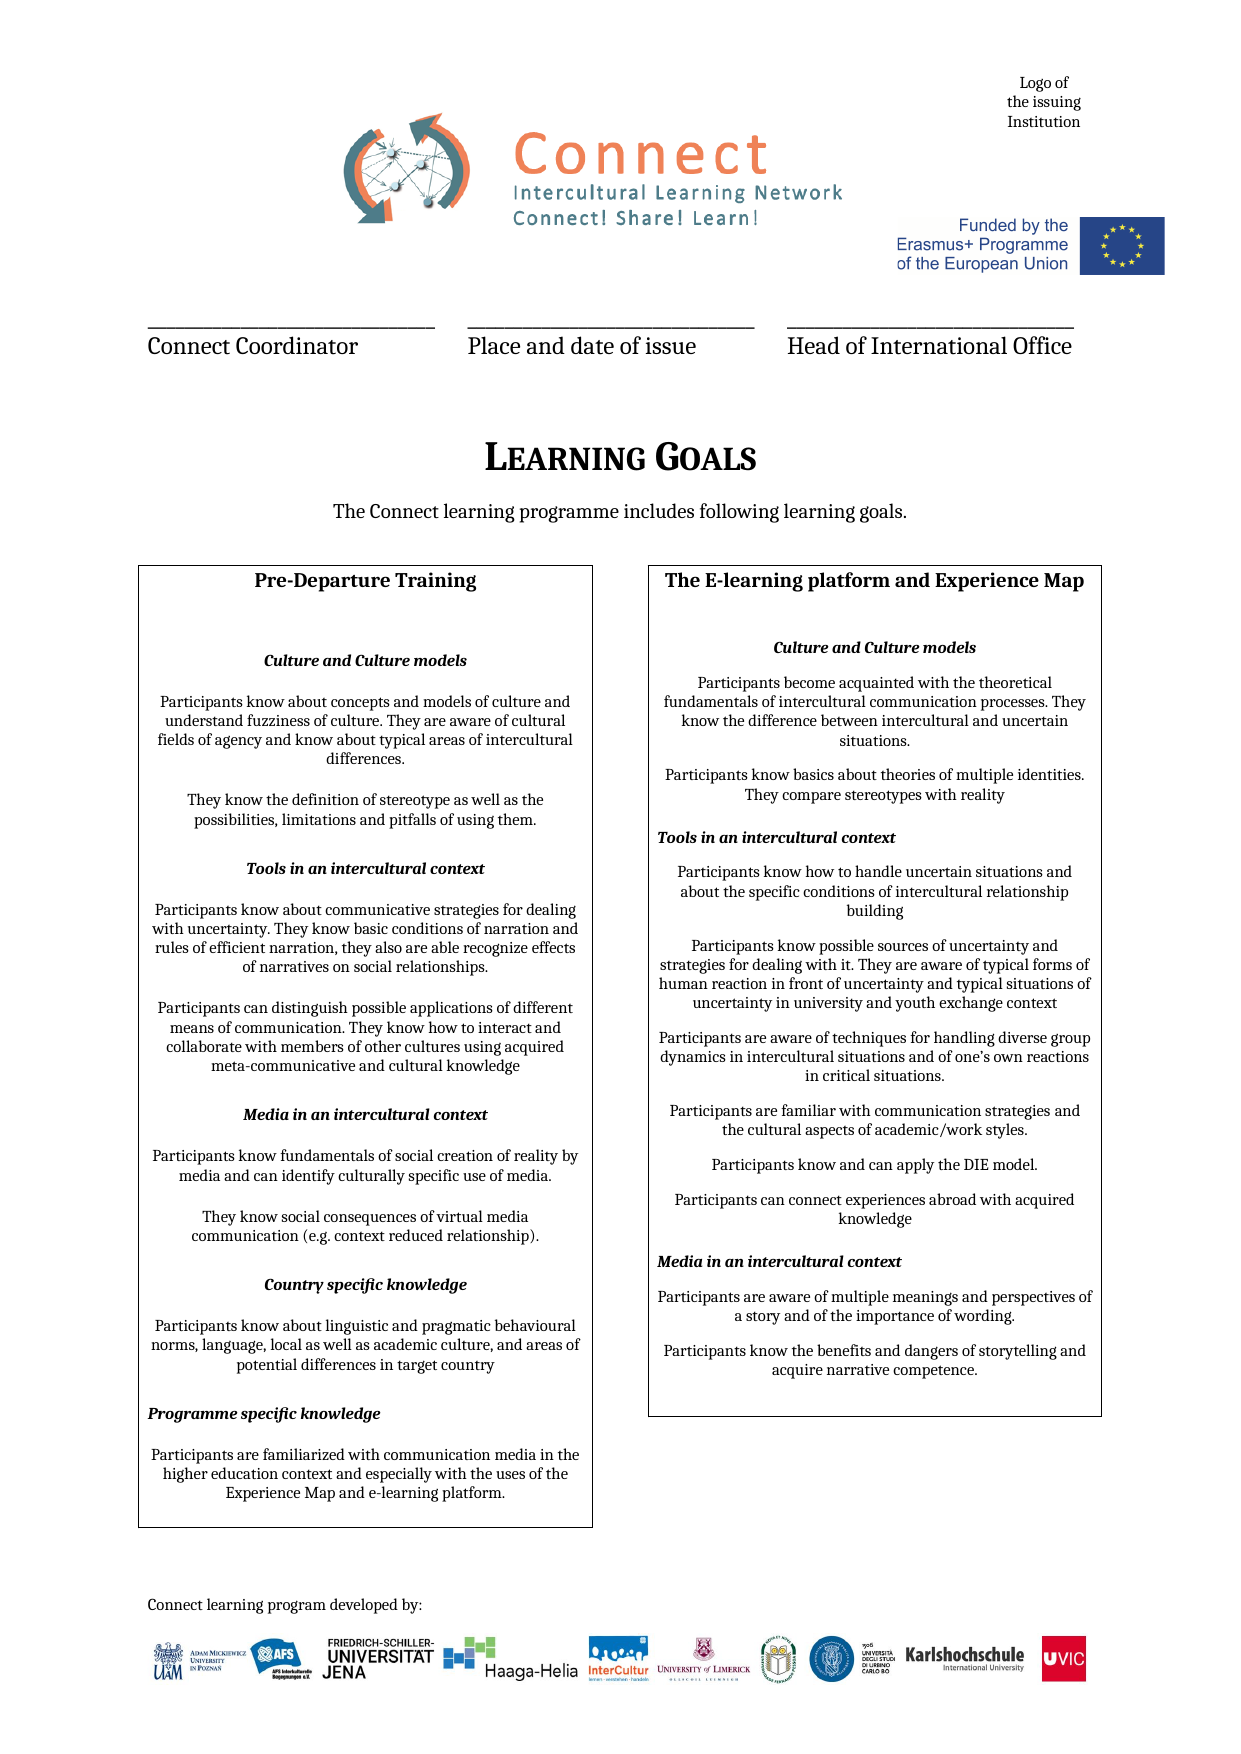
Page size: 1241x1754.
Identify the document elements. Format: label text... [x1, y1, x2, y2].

text Tools in an intercultural context [139, 856, 592, 888]
text Media in an intercultural context [139, 1103, 592, 1134]
text They know social consequences of virtual media communication (e.g. context reduced relationship). [139, 1204, 592, 1255]
text Participants are aware of multiple meanings and perspectives of a story and of the importance of wording. [649, 1284, 1101, 1329]
text Participants know and can apply the DIE model. [649, 1152, 1101, 1178]
table_header _______________________________ Place and date of issue [456, 304, 776, 361]
text Participants know basics about theories of multiple identities. They compare stereotypes with reality [649, 763, 1101, 807]
text Culture and Culture models [649, 636, 1101, 661]
text Participants are familiarized with communication media in the higher education context and especially with the uses of the Experience Map and e-learning platform. [139, 1442, 592, 1512]
text Tools in an intercultural context [649, 825, 1101, 850]
text The Connect learning programme includes following learning goals. [148, 500, 1093, 524]
text They know the definition of stereotype as well as the possibilities, limitations and pitfalls of using them. [139, 788, 592, 838]
text Participants know how to handle uncertain situations and about the specific conditions of intercultural relationship building [649, 860, 1101, 923]
text Participants know fundamentals of social creation of reality by media and can identify culturally specific use of media. [139, 1144, 592, 1194]
text Programme specific knowledge [139, 1401, 592, 1433]
text Participants know the benefits and dangers of storytelling and acquire narrative competence. [649, 1338, 1101, 1383]
text Participants are aware of techniques for handling diverse group dynamics in intercultural situations and of one’s own reactions in critical situations. [649, 1025, 1101, 1089]
text Participants know possible sources of uncertainty and strategies for dealing with it. They are aware of typical forms of human reaction in front of uncertainty and typical situations of uncertainty in university and youth exchange context [649, 933, 1101, 1016]
text Participants become acquainted with the theoretical fundamentals of intercultural communication processes. They know the difference between intercultural and uncertain situations. [649, 670, 1101, 753]
text Participants know about communicative strategies for dealing with uncertainty. They know basic conditions of narration and rules of efficient narration, they also are able recognize effects of narratives on social relationships. [139, 897, 592, 986]
picture [267, 107, 887, 240]
text Participants can connect experiences abroad with acquired knowledge [649, 1187, 1101, 1232]
picture [147, 1633, 1092, 1691]
text Participants know about concepts and models of culture and understand fuzziness of culture. They are aware of cultural fields of agency and know about typical areas of intercultural differences. [139, 689, 592, 778]
table_header _______________________________ Head of International Office [776, 304, 1095, 361]
list The E-learning platform and Experience Map [649, 566, 1101, 596]
text Participants know about linguistic and pragmatic behavioural norms, language, local as well as academic culture, and areas of potential differences in target country [139, 1313, 592, 1383]
text Media in an intercultural context [649, 1249, 1101, 1275]
text Participants are familiar with communication strategies and the cultural aspects of academic/work styles. [649, 1098, 1101, 1143]
text Culture and Culture models [139, 648, 592, 680]
text Learning Goals [148, 433, 1093, 481]
table_header _______________________________ Connect Coordinator [136, 304, 456, 361]
picture [897, 217, 1165, 275]
text Pre-Departure Training [139, 566, 592, 602]
text Country specific knowledge [139, 1272, 592, 1304]
text Participants can distinguish possible applications of different means of communication. They know how to interact and collaborate with members of other cultures using acquired meta-communicative and cultural knowledge [139, 996, 592, 1085]
